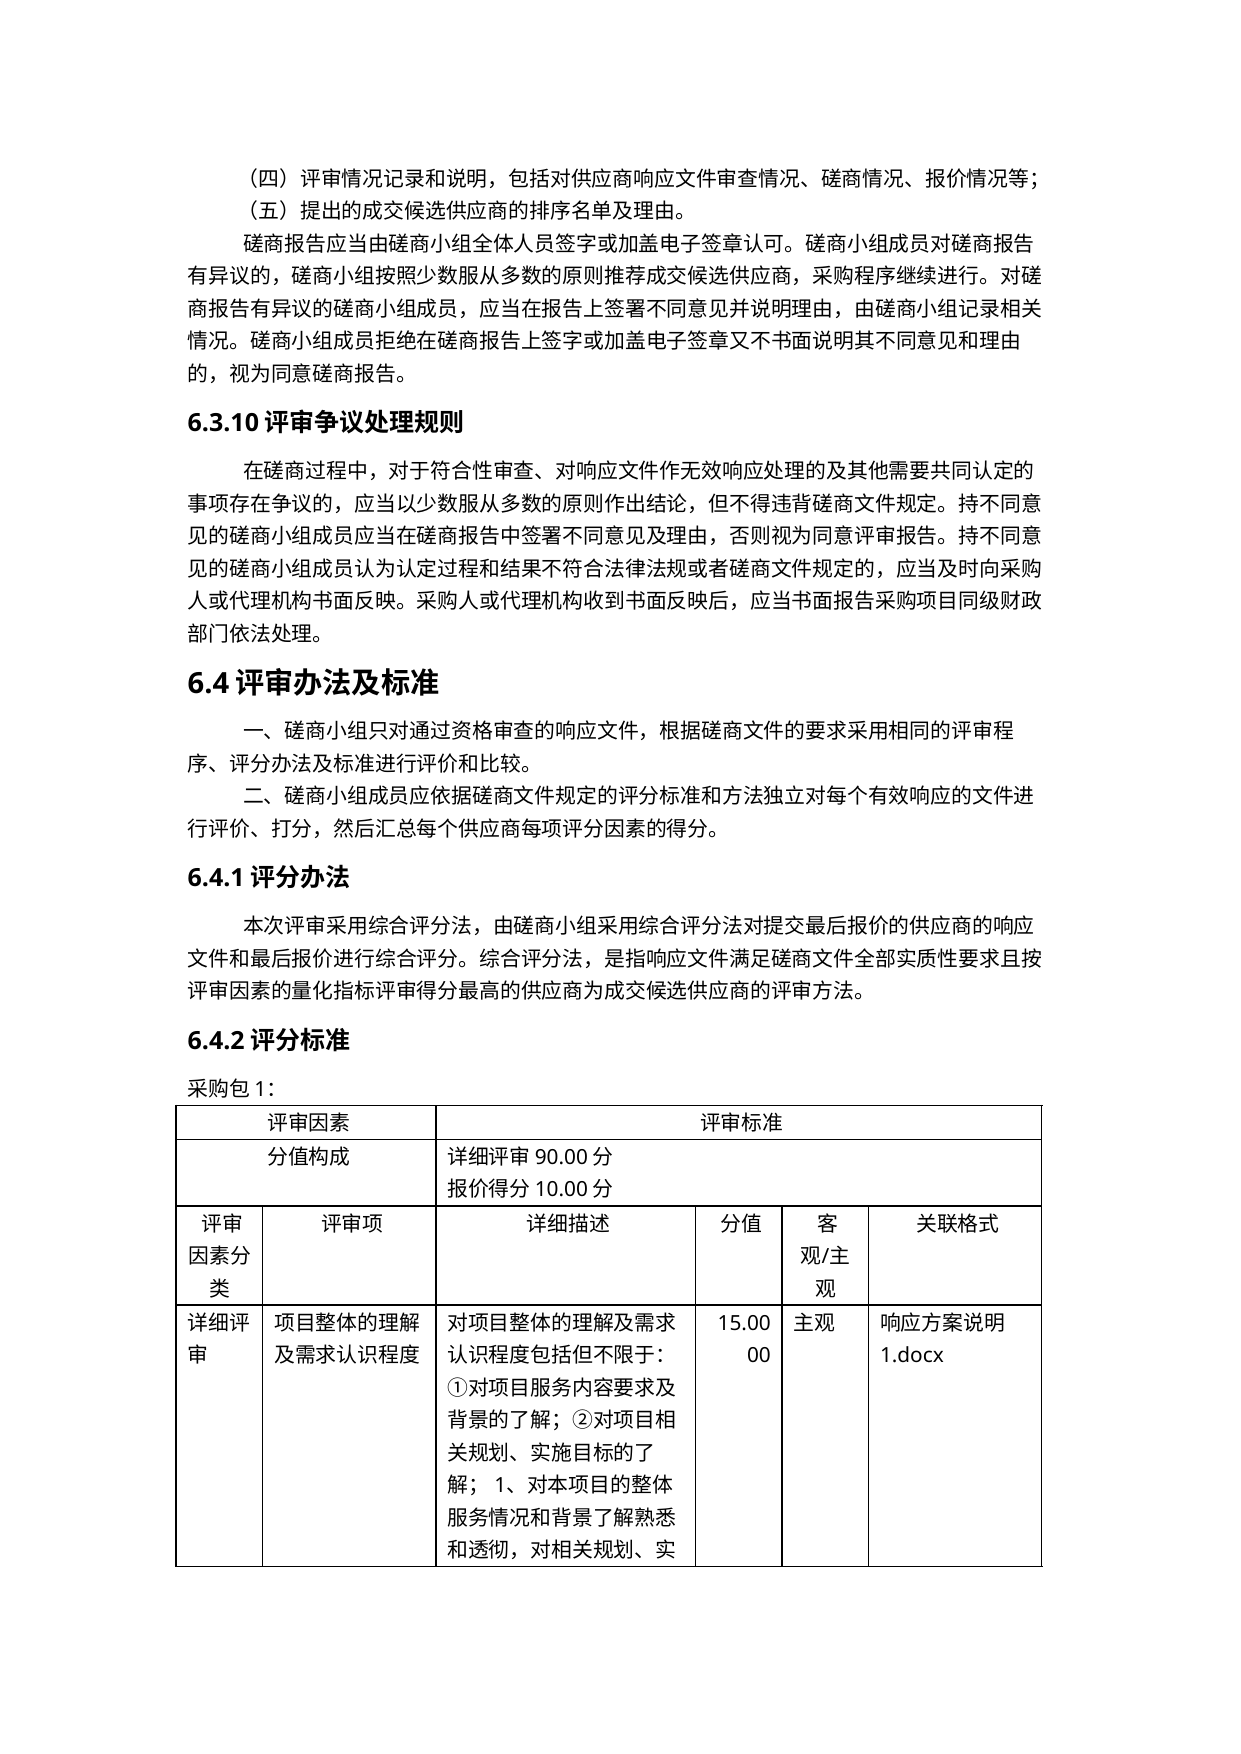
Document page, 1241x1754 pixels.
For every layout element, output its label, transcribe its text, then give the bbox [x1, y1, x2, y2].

table_cell 主观 [783, 1306, 868, 1566]
table_cell 关联格式 [869, 1207, 1041, 1304]
text 采购包1： [187, 1072, 1053, 1104]
table_cell 客观/主观 [783, 1207, 868, 1304]
table_cell 评审因素分类 [177, 1207, 262, 1304]
table_header 评审因素 [177, 1106, 435, 1138]
table_cell 分值 [696, 1207, 781, 1304]
table_cell 15.0000 [696, 1306, 781, 1566]
table_cell 响应方案说明1.docx [869, 1306, 1041, 1566]
text 二、磋商小组成员应依据磋商文件规定的评分标准和方法独立对每个有效响应的文件进行评价、打分，然后汇总每个供应商每项评分因素的得分。 [187, 779, 1053, 844]
table_cell 详细评审90.00分 报价得分10.00分 [437, 1140, 1041, 1205]
text 磋商报告应当由磋商小组全体人员签字或加盖电子签章认可。磋商小组成员对磋商报告有异议的，磋商小组按照少数服从多数的原则推荐成交候选供应商，采购程序继续进行。对磋商报告有异议的磋商小组成员，应当在报告上签署不同意见并说明理由，由磋商小组记录相关情况。磋商小组成员拒绝在磋商报告上签字或加盖电子签章又不书面说明其不同意见和理由的，视为同意磋商报告。 [187, 227, 1053, 389]
table_cell 项目整体的理解及需求认识程度 [263, 1306, 435, 1566]
text 6.4.1评分办法 [187, 844, 1053, 909]
text 在磋商过程中，对于符合性审查、对响应文件作无效响应处理的及其他需要共同认定的事项存在争议的，应当以少数服从多数的原则作出结论，但不得违背磋商文件规定。持不同意见的磋商小组成员应当在磋商报告中签署不同意见及理由，否则视为同意评审报告。持不同意见的磋商小组成员认为认定过程和结果不符合法律法规或者磋商文件规定的，应当及时向采购人或代理机构书面反映。采购人或代理机构收到书面反映后，应当书面报告采购项目同级财政部门依法处理。 [187, 454, 1053, 649]
table_cell 详细评审 [177, 1306, 262, 1566]
text 6.4.2评分标准 [187, 1007, 1053, 1072]
text 本次评审采用综合评分法，由磋商小组采用综合评分法对提交最后报价的供应商的响应文件和最后报价进行综合评分。综合评分法，是指响应文件满足磋商文件全部实质性要求且按评审因素的量化指标评审得分最高的供应商为成交候选供应商的评审方法。 [187, 909, 1053, 1007]
table_cell 详细描述 [437, 1207, 695, 1304]
table_header 评审标准 [437, 1106, 1041, 1138]
text （五）提出的成交候选供应商的排序名单及理由。 [187, 194, 1053, 227]
text 一、磋商小组只对通过资格审查的响应文件，根据磋商文件的要求采用相同的评审程序、评分办法及标准进行评价和比较。 [187, 714, 1053, 779]
table_cell 评审项 [263, 1207, 435, 1304]
text 6.3.10评审争议处理规则 [187, 389, 1053, 454]
text （四）评审情况记录和说明，包括对供应商响应文件审查情况、磋商情况、报价情况等； [187, 162, 1053, 194]
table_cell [437, 1306, 695, 1566]
table_cell 分值构成 [177, 1140, 435, 1205]
text 6.4评审办法及标准 [187, 649, 1053, 714]
